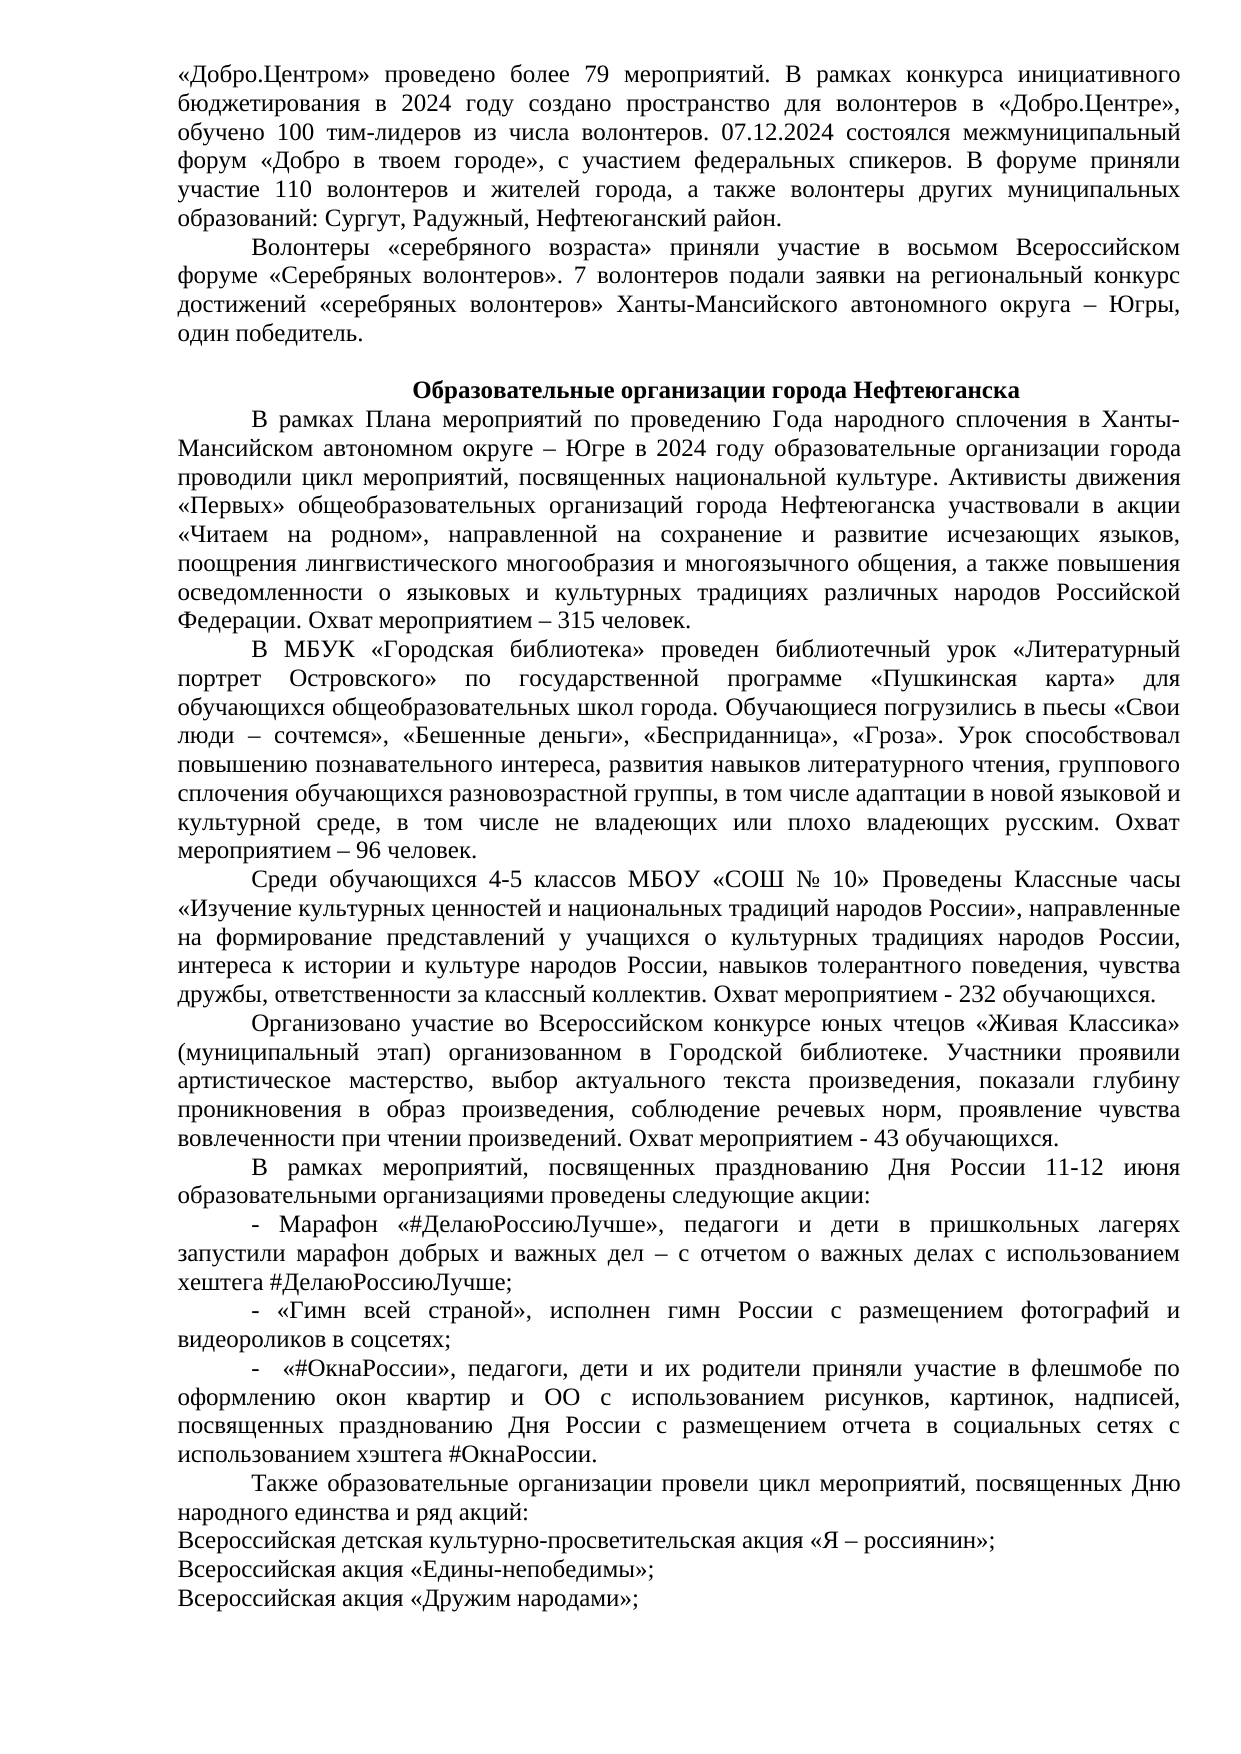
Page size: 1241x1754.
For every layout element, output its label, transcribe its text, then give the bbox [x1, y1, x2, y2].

text В МБУК «Городская библиотека» проведен библиотечный урок «Литературный портрет Островского» по государственной программе «Пушкинская карта» для обучающихся общеобразовательных школ города. Обучающиеся погрузились в пьесы «Свои люди – сочтемся», «Бешенные деньги», «Бесприданница», «Гроза». Урок способствовал повышению познавательного интереса, развития навыков литературного чтения, группового сплочения обучающихся разновозрастной группы, в том числе адаптации в новой языковой и культурной среде, в том числе не владеющих или плохо владеющих русским. Охват мероприятием – 96 человек. [177, 634, 1181, 864]
text - «#ОкнаРоссии», педагоги, дети и их родители приняли участие в флешмобе по оформлению окон квартир и ОО с использованием рисунков, картинок, надписей, посвященных празднованию Дня России с размещением отчета в социальных сетях с использованием хэштега #ОкнаРоссии. [177, 1353, 1181, 1468]
text Среди обучающихся 4-5 классов МБОУ «СОШ № 10» Проведены Классные часы «Изучение культурных ценностей и национальных традиций народов России», направленные на формирование представлений у учащихся о культурных традициях народов России, интереса к истории и культуре народов России, навыков толерантного поведения, чувства дружбы, ответственности за классный коллектив. Охват мероприятием - 232 обучающихся. [177, 864, 1181, 1008]
text Всероссийская детская культурно-просветительская акция «Я – россиянин»; [177, 1525, 1181, 1554]
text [177, 59, 1181, 232]
text - Марафон «#ДелаюРоссиюЛучше», педагоги и дети в пришкольных лагерях запустили марафон добрых и важных дел – с отчетом о важных делах с использованием хештега #ДелаюРоссиюЛучше; [177, 1209, 1181, 1295]
text Организовано участие во Всероссийском конкурсе юных чтецов «Живая Классика» (муниципальный этап) организованном в Городской библиотеке. Участники проявили артистическое мастерство, выбор актуального текста произведения, показали глубину проникновения в образ произведения, соблюдение речевых норм, проявление чувства вовлеченности при чтении произведений. Охват мероприятием - 43 обучающихся. [177, 1008, 1181, 1152]
text Также образовательные организации провели цикл мероприятий, посвященных Дню народного единства и ряд акций: [177, 1468, 1181, 1525]
text Образовательные организации города Нефтеюганска [177, 375, 1181, 404]
text Волонтеры «серебряного возраста» приняли участие в восьмом Всероссийском форуме «Серебряных волонтеров». 7 волонтеров подали заявки на региональный конкурс достижений «серебряных волонтеров» Ханты-Мансийского автономного округа – Югры, один победитель. [177, 232, 1181, 347]
text Всероссийская акция «Едины-непобедимы»; [177, 1554, 1181, 1583]
text Всероссийская акция «Дружим народами»; [177, 1583, 1181, 1612]
text - «Гимн всей страной», исполнен гимн России с размещением фотографий и видеороликов в соцсетях; [177, 1295, 1181, 1353]
text В рамках Плана мероприятий по проведению Года народного сплочения в Ханты-Мансийском автономном округе – Югре в 2024 году образовательные организации города проводили цикл мероприятий, посвященных национальной культуре. Активисты движения «Первых» общеобразовательных организаций города Нефтеюганска участвовали в акции «Читаем на родном», направленной на сохранение и развитие исчезающих языков, поощрения лингвистического многообразия и многоязычного общения, а также повышения осведомленности о языковых и культурных традициях различных народов Российской Федерации. Охват мероприятием – 315 человек. [177, 404, 1181, 634]
text В рамках мероприятий, посвященных празднованию Дня России 11-12 июня образовательными организациями проведены следующие акции: [177, 1152, 1181, 1209]
